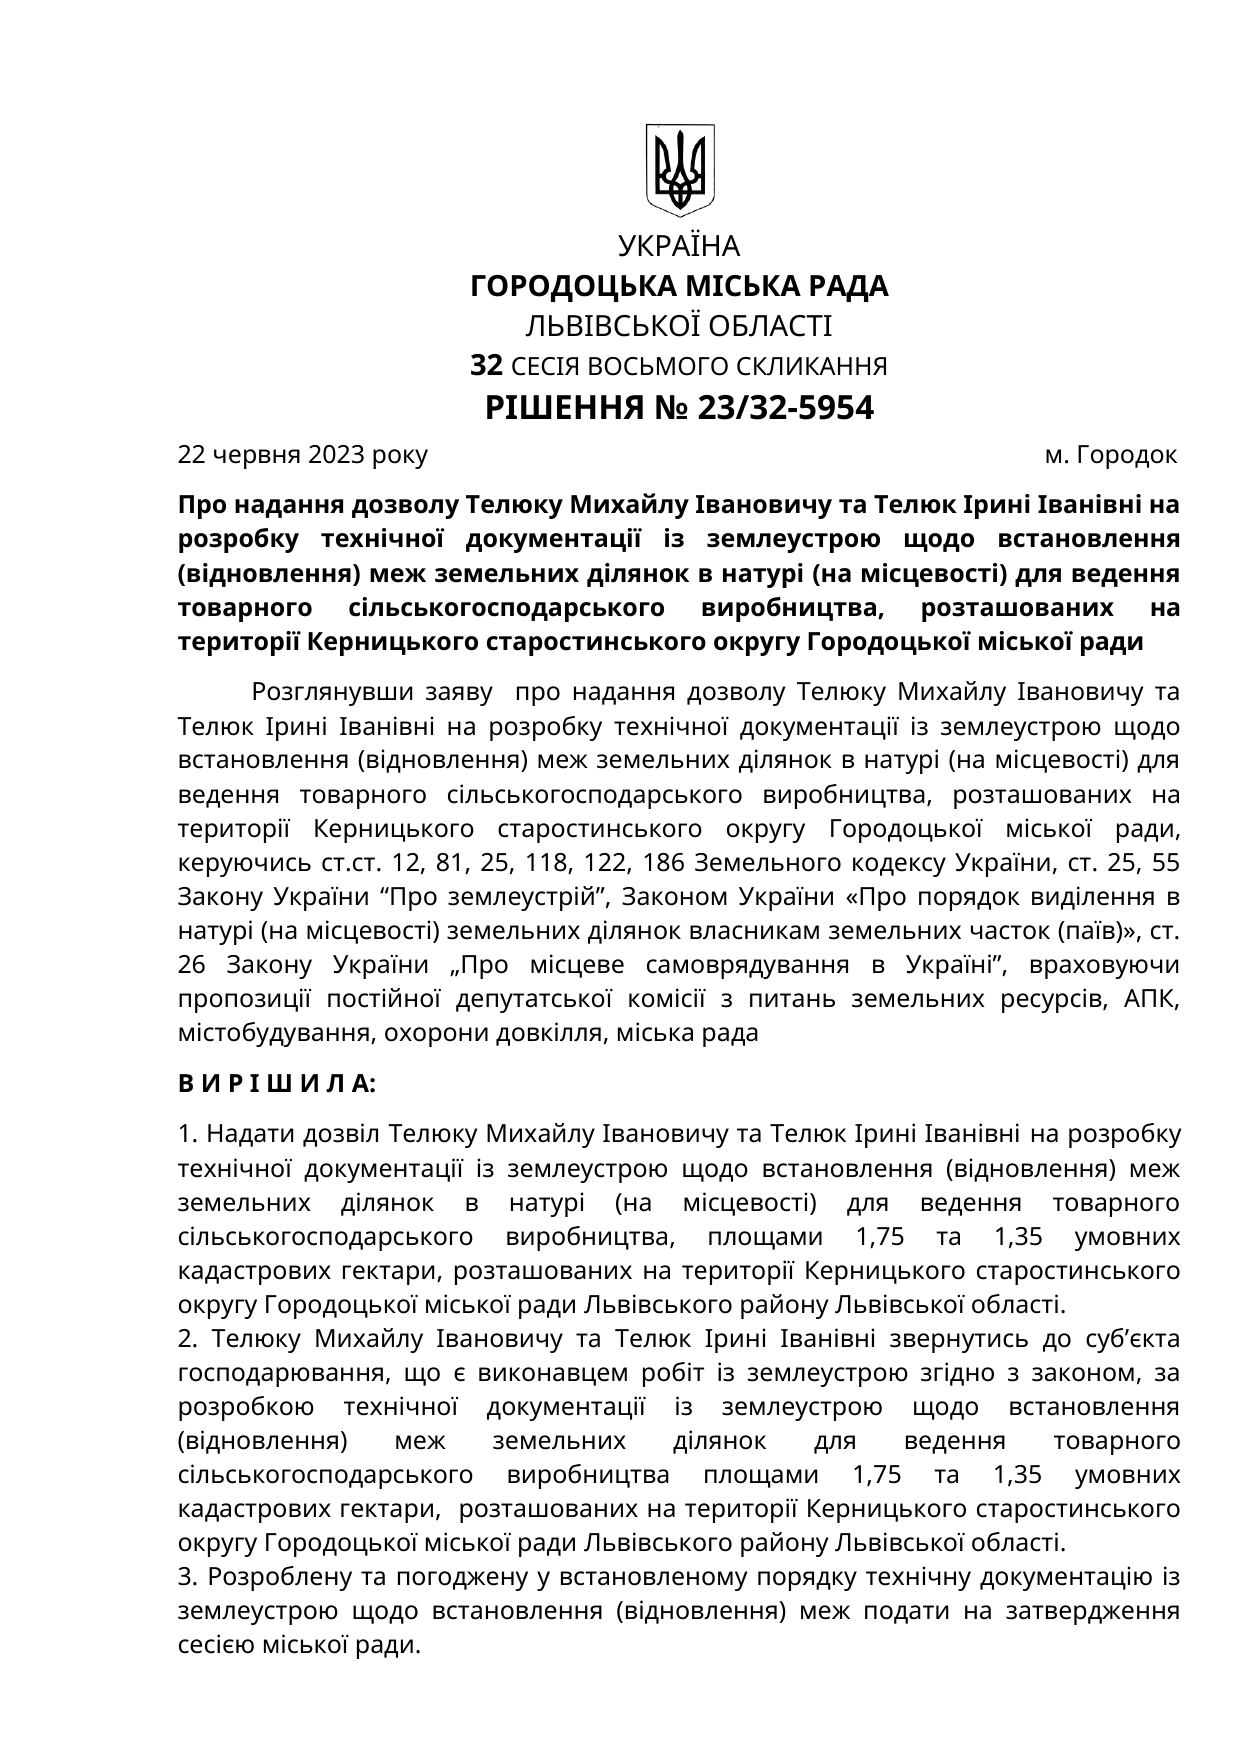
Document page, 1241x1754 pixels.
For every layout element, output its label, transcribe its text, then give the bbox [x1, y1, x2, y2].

text 3. Розроблену та погоджену у встановленому порядку технічну документацію із землеустрою щодо встановлення (відновлення) меж подати на затвердження сесією міської ради. [177, 1559, 1182, 1661]
text УКРАЇНА [177, 225, 1181, 265]
picture [633, 118, 726, 222]
text Про надання дозволу Телюку Михайлу Івановичу та Телюк Ірині Іванівні на розробку технічної документації із землеустрою щодо встановлення (відновлення) меж земельних ділянок в натурі (на місцевості) для ведення товарного сільськогосподарського виробництва, розташованих на території Керницького старостинського округу Городоцької міської ради [177, 487, 1182, 657]
text 1. Надати дозвіл Телюку Михайлу Івановичу та Телюк Ірині Іванівні на розробку технічної документації із землеустрою щодо встановлення (відновлення) меж земельних ділянок в натурі (на місцевості) для ведення товарного сільськогосподарського виробництва, площами 1,75 та 1,35 умовних кадастрових гектари, розташованих на території Керницького старостинського округу Городоцької міської ради Львівського району Львівської області. [177, 1116, 1182, 1321]
text РІШЕННЯ № 23/32-5954 [177, 384, 1181, 429]
text В И Р І Ш И Л А: [177, 1065, 1182, 1099]
text Розглянувши заяву про надання дозволу Телюку Михайлу Івановичу та Телюк Ірині Іванівні на розробку технічної документації із землеустрою щодо встановлення (відновлення) меж земельних ділянок в натурі (на місцевості) для ведення товарного сільськогосподарського виробництва, розташованих на території Керницького старостинського округу Городоцької міської ради, керуючись ст.ст. 12, 81, 25, 118, 122, 186 Земельного кодексу України, ст. 25, 55 Закону України “Про землеустрій”, Законом України «Про порядок виділення в натурі (на місцевості) земельних ділянок власникам земельних часток (паїв)», ст. 26 Закону України „Про місцеве самоврядування в Україні”, враховуючи пропозиції постійної депутатської комісії з питань земельних ресурсів, АПК, містобудування, охорони довкілля, міська рада [177, 674, 1182, 1049]
text ЛЬВІВСЬКОЇ ОБЛАСТІ [177, 305, 1181, 344]
text 2. Телюку Михайлу Івановичу та Телюк Ірині Іванівні звернутись до суб’єкта господарювання, що є виконавцем робіт із землеустрою згідно з законом, за розробкою технічної документації із землеустрою щодо встановлення (відновлення) меж земельних ділянок для ведення товарного сільськогосподарського виробництва площами 1,75 та 1,35 умовних кадастрових гектари, розташованих на території Керницького старостинського округу Городоцької міської ради Львівського району Львівської області. [177, 1321, 1182, 1559]
text ГОРОДОЦЬКА МІСЬКА РАДА [177, 265, 1181, 305]
text 22 червня 2023 року м. Городок [177, 436, 1181, 470]
text 32 сесія восьмого скликання [177, 344, 1181, 384]
